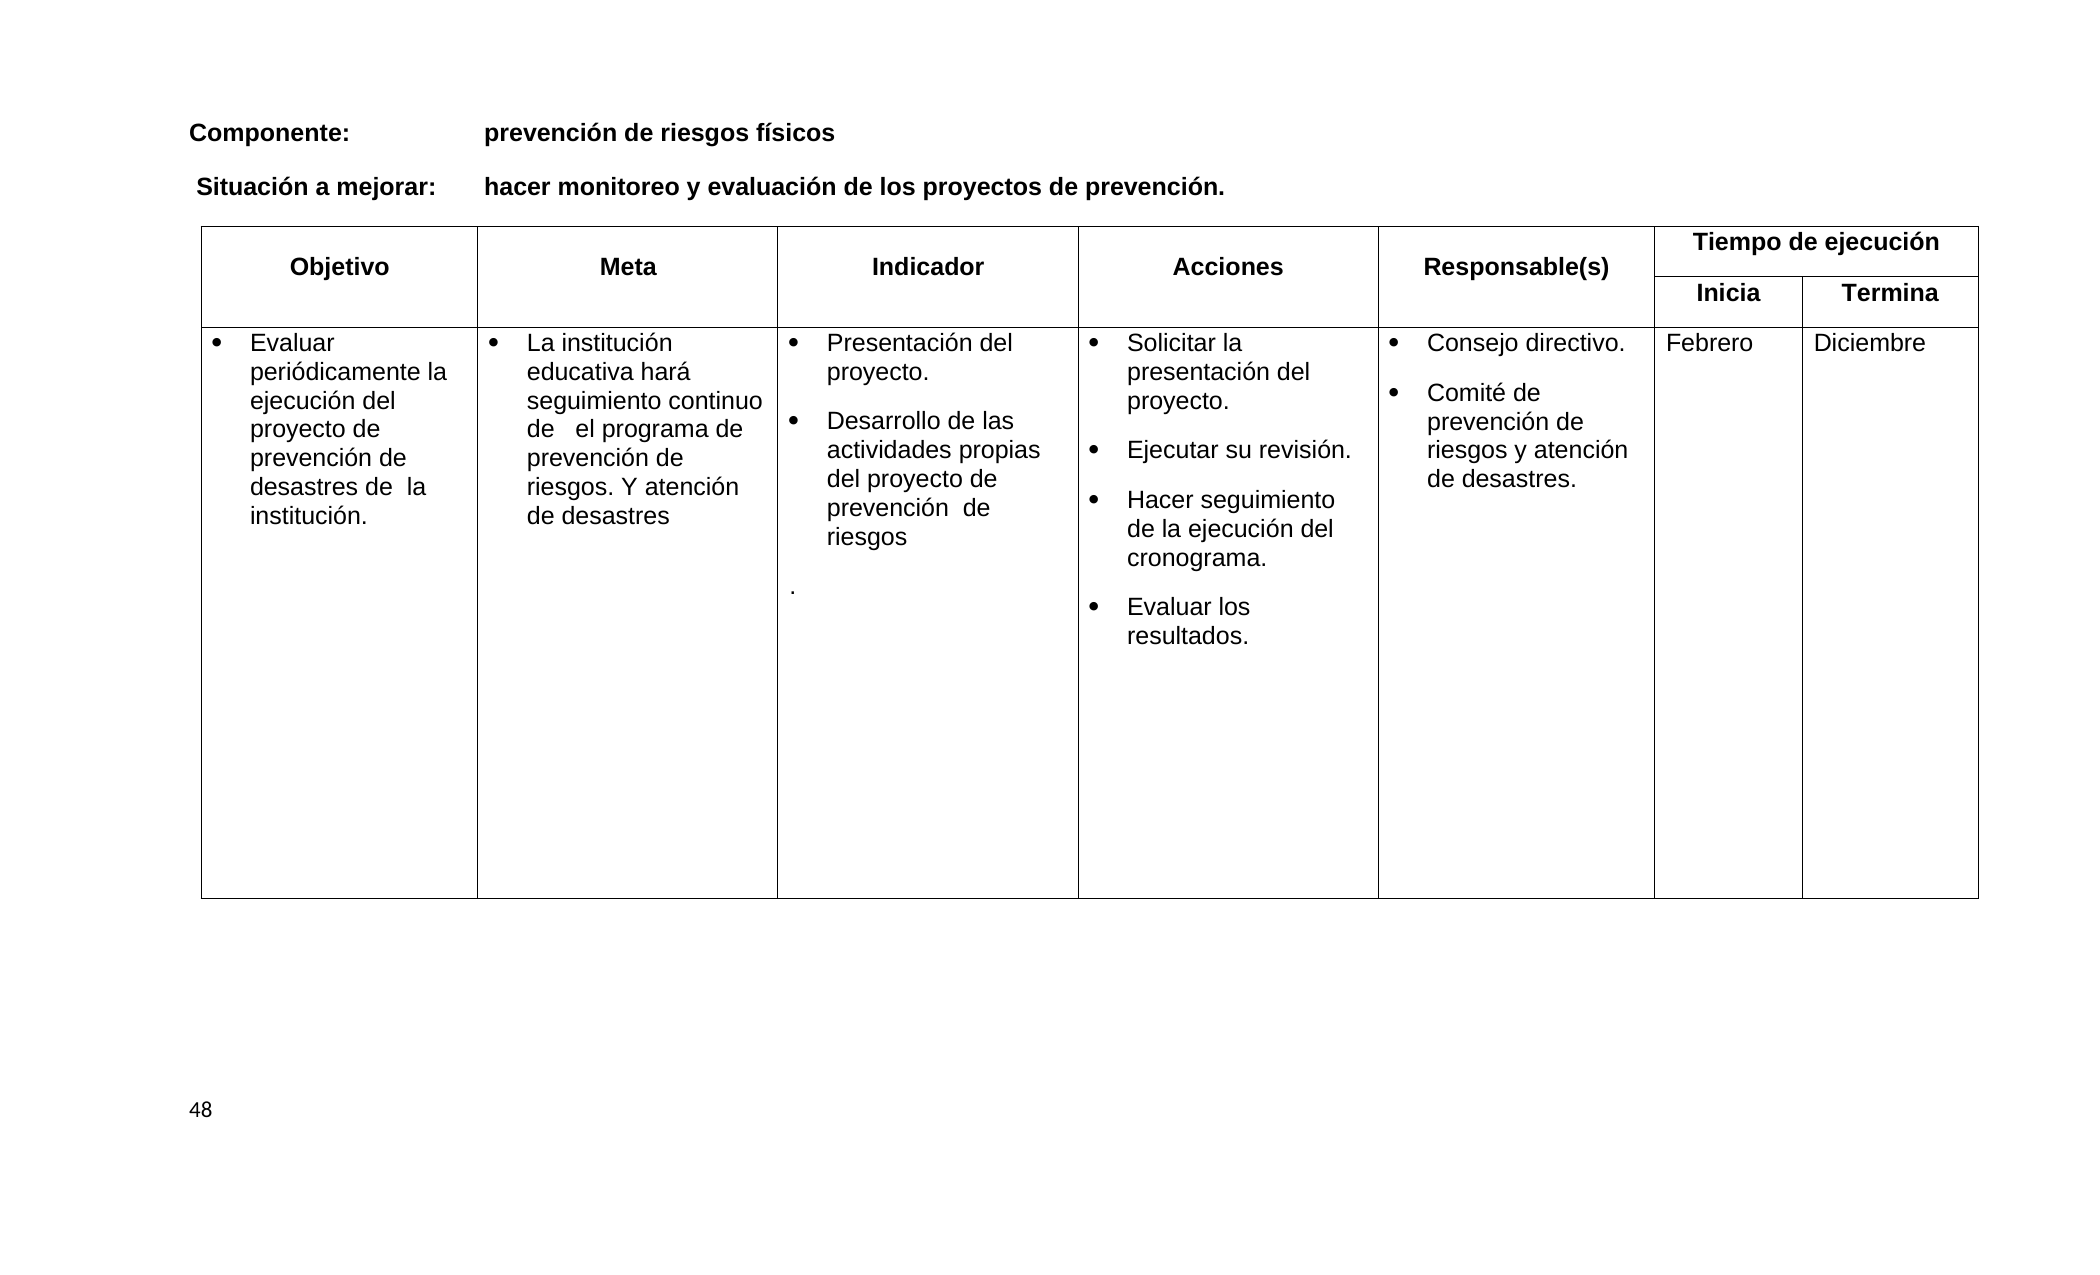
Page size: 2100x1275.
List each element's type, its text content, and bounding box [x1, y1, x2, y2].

table_header Tiempo de ejecución [1655, 227, 1978, 276]
table_header Indicador [778, 227, 1078, 327]
text Componente: prevención de riesgos físicos [189, 118, 2053, 147]
text Situación a mejorar: hacer monitoreo y evaluación de los proyectos de prevención. [189, 172, 2053, 201]
table_header Acciones [1079, 227, 1378, 327]
table_header Meta [478, 227, 777, 327]
table_cell Termina [1803, 277, 1978, 327]
table_cell Inicia [1655, 277, 1802, 327]
table_header Objetivo [202, 227, 477, 327]
table_cell Solicitar la presentación del proyecto. Ejecutar su revisión. Hacer seguimiento de la ejecución del cronograma. Evaluar los resultados. [1079, 328, 1378, 897]
table_cell Febrero [1655, 328, 1802, 897]
table_cell La institución educativa hará seguimiento continuo de el programa de prevención de riesgos. Y atención de desastres [478, 328, 777, 897]
table_cell Consejo directivo. Comité de prevención de riesgos y atención de desastres. [1379, 328, 1654, 897]
table_header Responsable(s) [1379, 227, 1654, 327]
table_cell Presentación del proyecto. Desarrollo de las actividades propias del proyecto de prevención de riesgos . [778, 328, 1078, 897]
table_cell Diciembre [1803, 328, 1978, 897]
table_cell Evaluar periódicamente la ejecución del proyecto de prevención de desastres de la institución. [202, 328, 477, 897]
